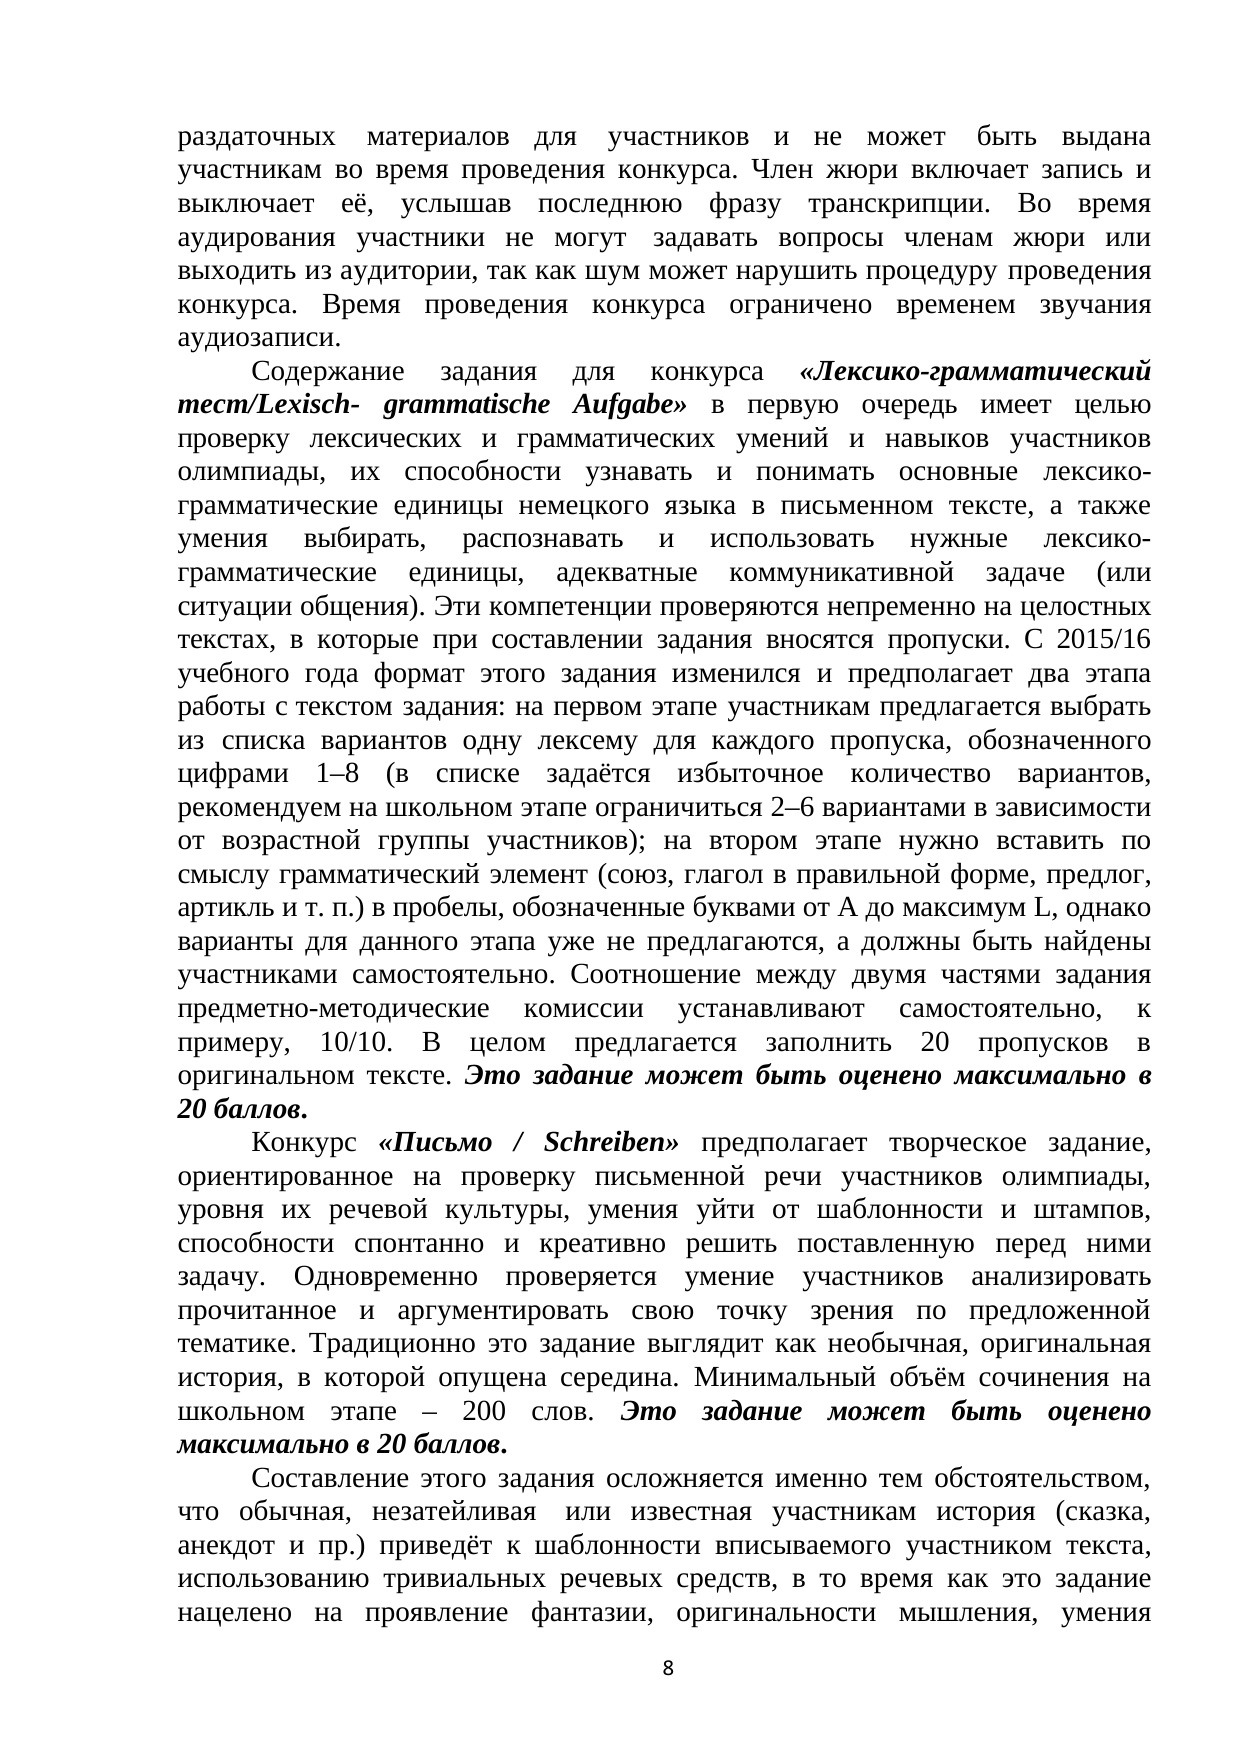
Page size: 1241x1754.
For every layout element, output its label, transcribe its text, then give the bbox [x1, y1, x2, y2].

text Содержание задания для конкурса «Лексико-грамматический тест/Lexisch- grammatische Aufgabe» в первую очередь имеет целью проверку лексических и грамматических умений и навыков участников олимпиады, их способности узнавать и понимать основные лексико-грамматические единицы немецкого языка в письменном тексте, а также умения выбирать, распознавать и использовать нужные лексико-грамматические единицы, адекватные коммуникативной задаче (или ситуации общения). Эти компетенции проверяются непременно на целостных текстах, в которые при составлении задания вносятся пропуски. С 2015/16 учебного года формат этого задания изменился и предполагает два этапа работы с текстом задания: на первом этапе участникам предлагается выбрать из списка вариантов одну лексему для каждого пропуска, обозначенного цифрами 1–8 (в списке задаётся избыточное количество вариантов, рекомендуем на школьном этапе ограничиться 2–6 вариантами в зависимости от возрастной группы участников); на втором этапе нужно вставить по смыслу грамматический элемент (союз, глагол в правильной форме, предлог, артикль и т. п.) в пробелы, обозначенные буквами от A до максимум L, однако варианты для данного этапа уже не предлагаются, а должны быть найдены участниками самостоятельно. Соотношение между двумя частями задания предметно-методические комиссии устанавливают самостоятельно, к примеру, 10/10. В целом предлагается заполнить 20 пропусков в оригинальном тексте. Это задание может быть оценено максимально в 20 баллов. [177, 353, 1152, 1124]
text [177, 1460, 1152, 1627]
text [177, 118, 1152, 353]
text Конкурс «Письмо / Schreiben» предполагает творческое задание, ориентированное на проверку письменной речи участников олимпиады, уровня их речевой культуры, умения уйти от шаблонности и штампов, способности спонтанно и креативно решить поставленную перед ними задачу. Одновременно проверяется умение участников анализировать прочитанное и аргументировать свою точку зрения по предложенной тематике. Традиционно это задание выглядит как необычная, оригинальная история, в которой опущена середина. Минимальный объём сочинения на школьном этапе – 200 слов. Это задание может быть оценено максимально в 20 баллов. [177, 1124, 1152, 1460]
